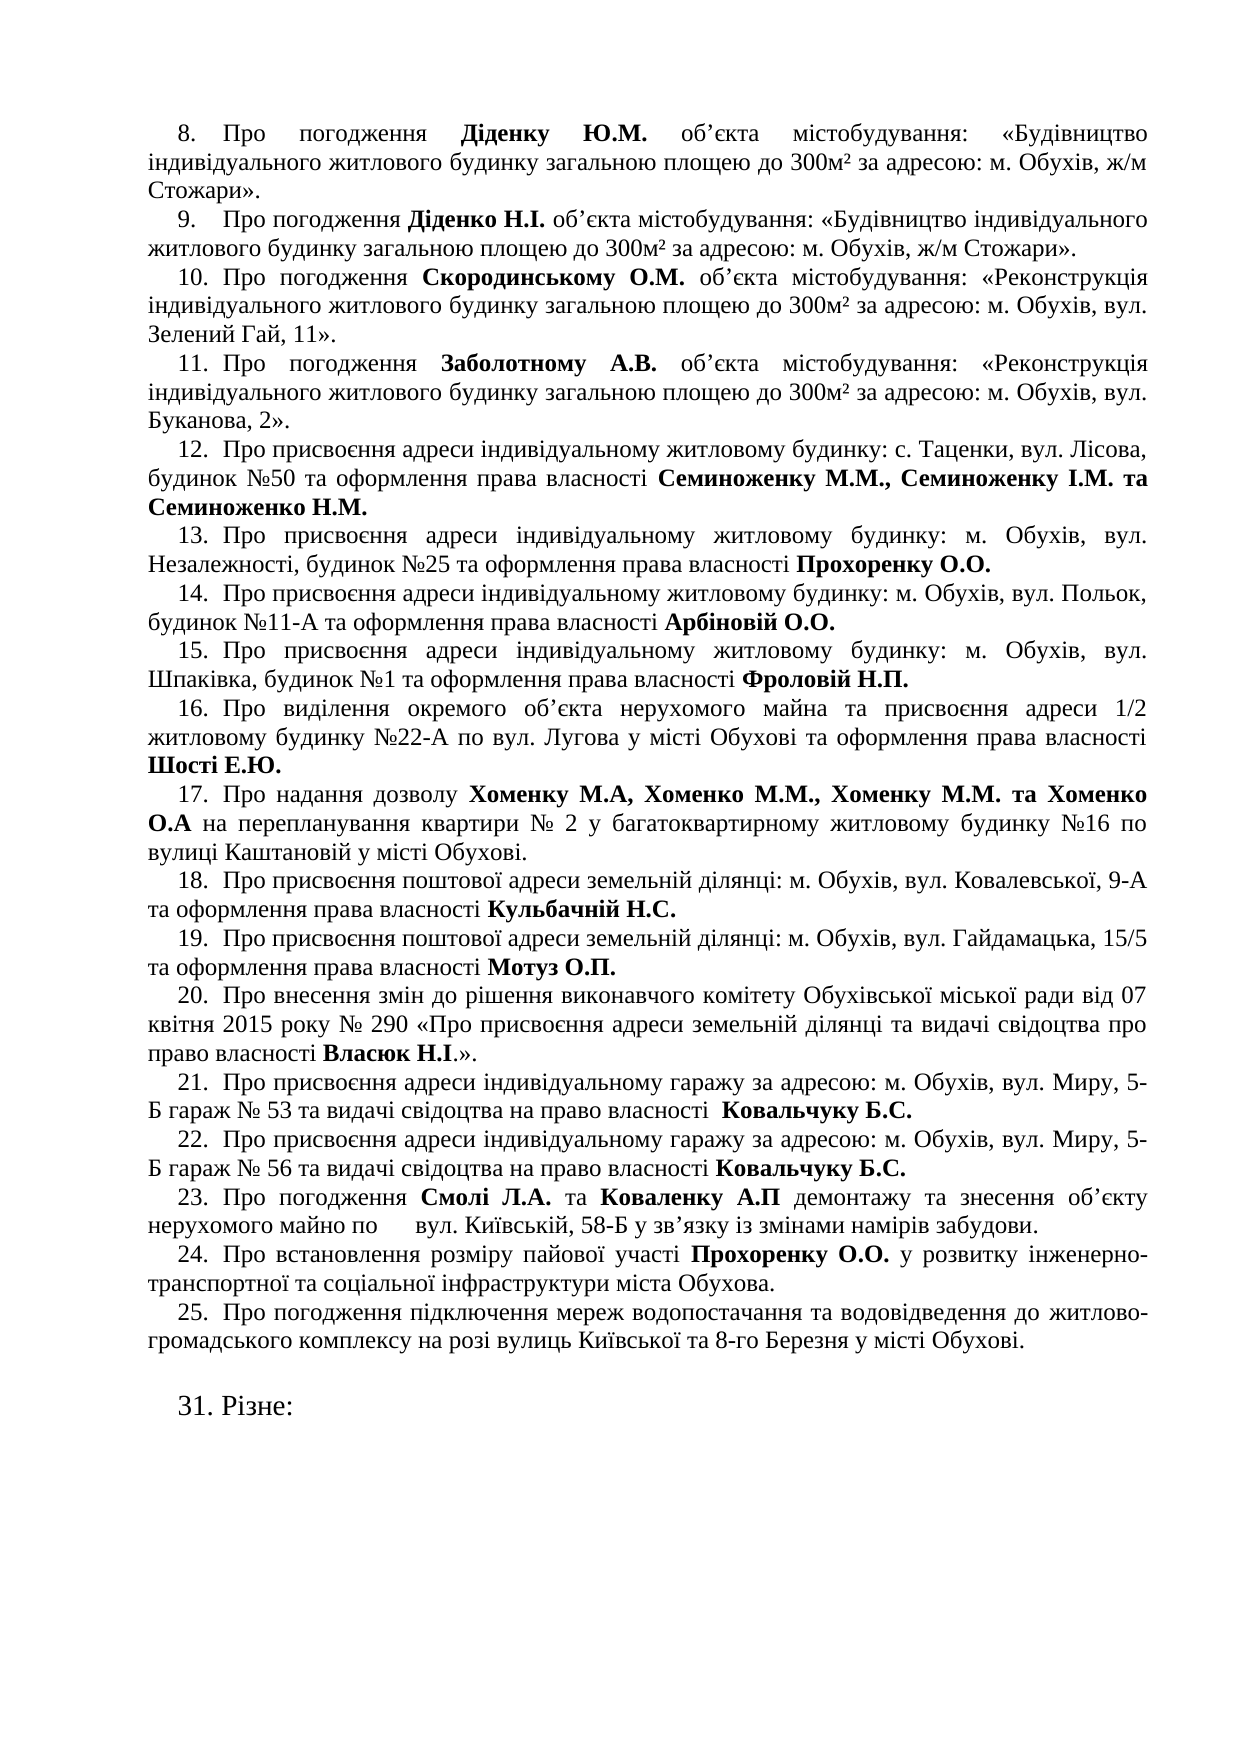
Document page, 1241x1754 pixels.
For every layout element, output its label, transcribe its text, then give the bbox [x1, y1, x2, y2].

list Про присвоєння адреси індивідуальному житловому будинку: м. Обухів, вул. Шпаківка, будинок №1 та оформлення права власності Фроловій Н.П. [148, 636, 1148, 693]
list Про присвоєння поштової адреси земельній ділянці: м. Обухів, вул. Гайдамацька, 15/5 та оформлення права власності Мотуз О.П. [148, 923, 1148, 981]
list Про погодження Діденку Ю.М. об’єкта містобудування: «Будівництво індивідуального житлового будинку загальною площею до 300м² за адресою: м. Обухів, ж/м Стожари». [148, 118, 1148, 204]
list Про виділення окремого об’єкта нерухомого майна та присвоєння адреси 1/2 житловому будинку №22-А по вул. Лугова у місті Обухові та оформлення права власності Шості Е.Ю. [148, 693, 1148, 779]
list Про присвоєння адреси індивідуальному житловому будинку: с. Таценки, вул. Лісова, будинок №50 та оформлення права власності Семиноженку М.М., Семиноженку І.М. та Семиноженко Н.М. [148, 434, 1148, 521]
list Про встановлення розміру пайової участі Прохоренку О.О. у розвитку інженерно-транспортної та соціальної інфраструктури міста Обухова. [148, 1239, 1148, 1297]
list Про погодження підключення мереж водопостачання та водовідведення до житлово-громадського комплексу на розі вулиць Київської та 8-го Березня у місті Обухові. [148, 1297, 1148, 1354]
list Про надання дозволу Хоменку М.А, Хоменко М.М., Хоменку М.М. та Хоменко О.А на перепланування квартири № 2 у багатоквартирному житловому будинку №16 по вулиці Каштановій у місті Обухові. [148, 779, 1148, 866]
list Про погодження Смолі Л.А. та Коваленку А.П демонтажу та знесення об’єкту нерухомого майно по вул. Київській, 58-Б у зв’язку із змінами намірів забудови. [148, 1182, 1148, 1239]
list Про погодження Діденко Н.І. об’єкта містобудування: «Будівництво індивідуального житлового будинку загальною площею до 300м² за адресою: м. Обухів, ж/м Стожари». [148, 204, 1148, 262]
list Про присвоєння адреси індивідуальному житловому будинку: м. Обухів, вул. Незалежності, будинок №25 та оформлення права власності Прохоренку О.О. [148, 521, 1148, 578]
list Про погодження Заболотному А.В. об’єкта містобудування: «Реконструкція індивідуального житлового будинку загальною площею до 300м² за адресою: м. Обухів, вул. Буканова, 2». [148, 348, 1148, 434]
list Про внесення змін до рішення виконавчого комітету Обухівської міської ради від 07 квітня 2015 року № 290 «Про присвоєння адреси земельній ділянці та видачі свідоцтва про право власності Власюк Н.І.». [148, 981, 1148, 1067]
list Про погодження Скородинському О.М. об’єкта містобудування: «Реконструкція індивідуального житлового будинку загальною площею до 300м² за адресою: м. Обухів, вул. Зелений Гай, 11». [148, 262, 1148, 348]
text 31. Різне: [177, 1388, 1148, 1421]
list Про присвоєння адреси індивідуальному гаражу за адресою: м. Обухів, вул. Миру, 5-Б гараж № 53 та видачі свідоцтва на право власності Ковальчуку Б.С. [148, 1067, 1148, 1124]
list Про присвоєння поштової адреси земельній ділянці: м. Обухів, вул. Ковалевської, 9-А та оформлення права власності Кульбачній Н.С. [148, 866, 1148, 923]
list Про присвоєння адреси індивідуальному житловому будинку: м. Обухів, вул. Польок, будинок №11-А та оформлення права власності Арбіновій О.О. [148, 578, 1148, 636]
list Про присвоєння адреси індивідуальному гаражу за адресою: м. Обухів, вул. Миру, 5-Б гараж № 56 та видачі свідоцтва на право власності Ковальчуку Б.С. [148, 1124, 1148, 1182]
